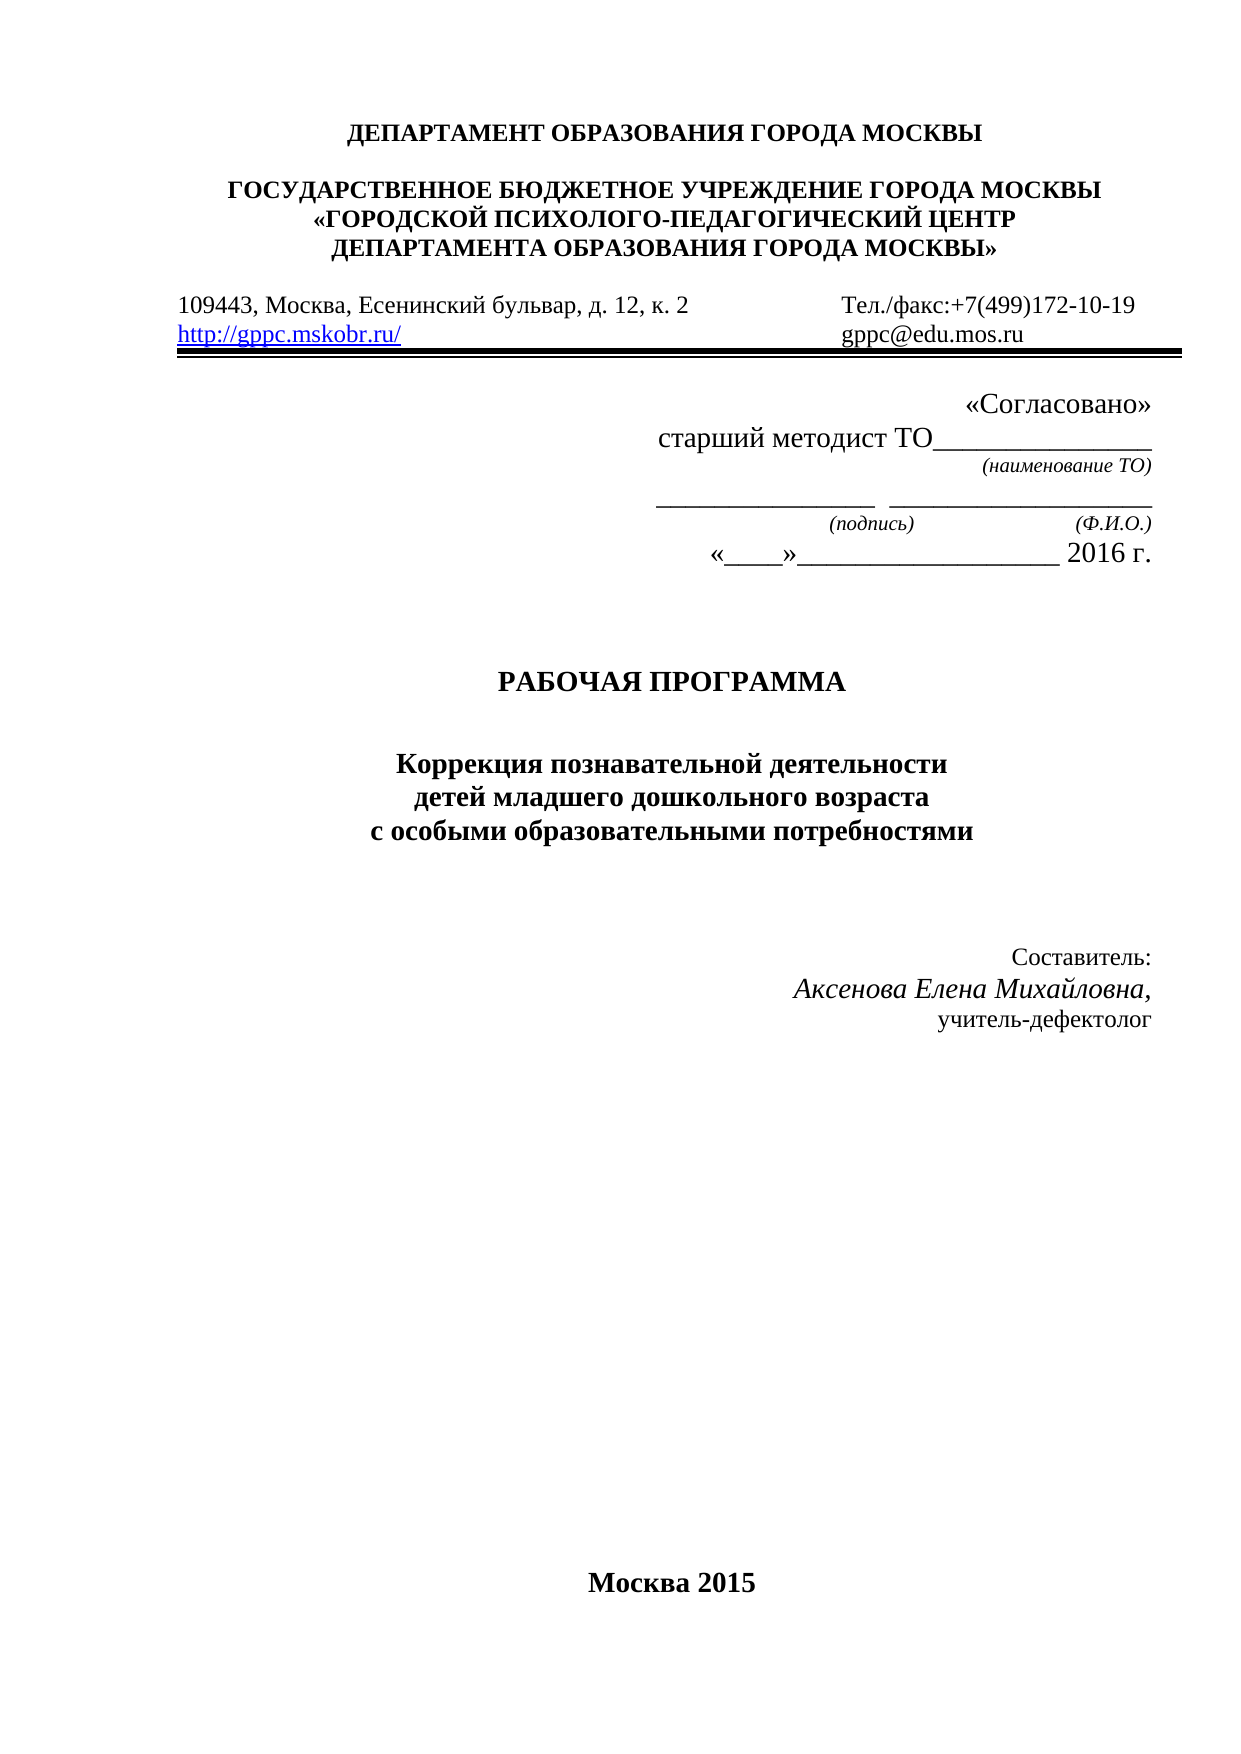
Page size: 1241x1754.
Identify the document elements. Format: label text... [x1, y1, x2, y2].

table_header [177, 358, 1182, 386]
text ГОСУДАРСТВЕННОЕ БЮДЖЕТНОЕ УЧРЕЖДЕНИЕ ГОРОДА МОСКВЫ [177, 176, 1152, 204]
text ДЕПАРТАМЕНТ ОБРАЗОВАНИЯ ГОРОДА МОСКВЫ [177, 118, 1152, 147]
text _______________ __________________ [177, 477, 1152, 511]
text с особыми образовательными потребностями [118, 813, 1152, 846]
text учитель-дефектолог [118, 1004, 1152, 1033]
text (подпись) (Ф.И.О.) [177, 511, 1152, 535]
text 109443, Москва, Есенинский бульвар, д. 12, к. 2 Тел./факс:+7(499)172-10-19 [177, 291, 1152, 319]
text (наименование ТО) [177, 453, 1152, 477]
text ДЕПАРТАМЕНТА ОБРАЗОВАНИЯ ГОРОДА МОСКВЫ» [177, 233, 1152, 262]
text «ГОРОДСКОЙ ПСИХОЛОГО-ПЕДАГОГИЧЕСКИЙ ЦЕНТР [177, 204, 1152, 233]
text РАБОЧАЯ ПРОГРАММА [118, 664, 1152, 698]
text «Согласовано» [177, 386, 1152, 420]
text «____»__________________ 2016 г. [177, 535, 1152, 568]
text http://gppc.mskobr.ru/ gppc@edu.mos.ru [177, 319, 1152, 348]
text Составитель: [118, 942, 1152, 971]
text Москва 2015 [118, 1565, 1152, 1599]
text Коррекция познавательной деятельности [118, 746, 1152, 779]
text старший методист ТО_______________ [177, 420, 1152, 453]
text детей младшего дошкольного возраста [118, 779, 1152, 813]
text Аксенова Елена Михайловна, [118, 971, 1152, 1004]
